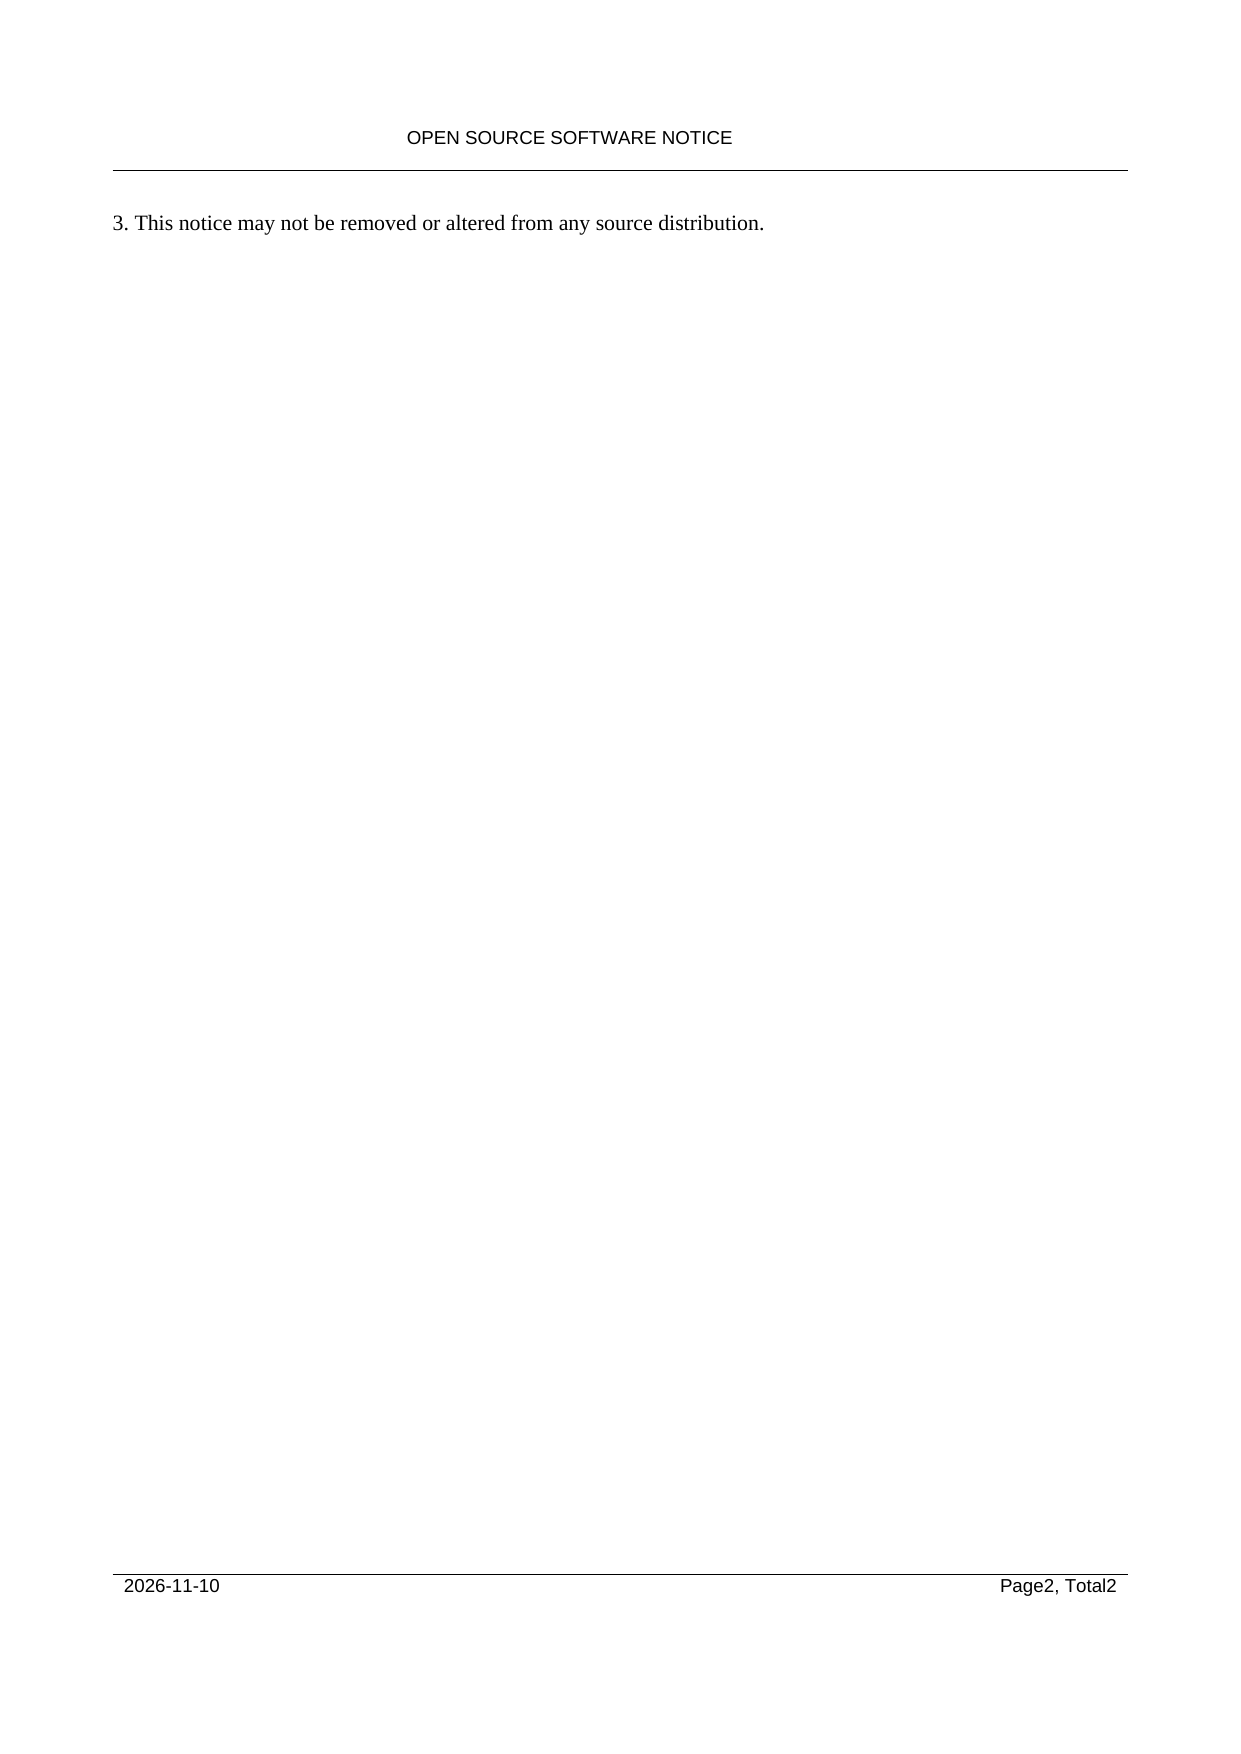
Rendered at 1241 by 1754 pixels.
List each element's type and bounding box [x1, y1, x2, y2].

text [112, 206, 1128, 239]
